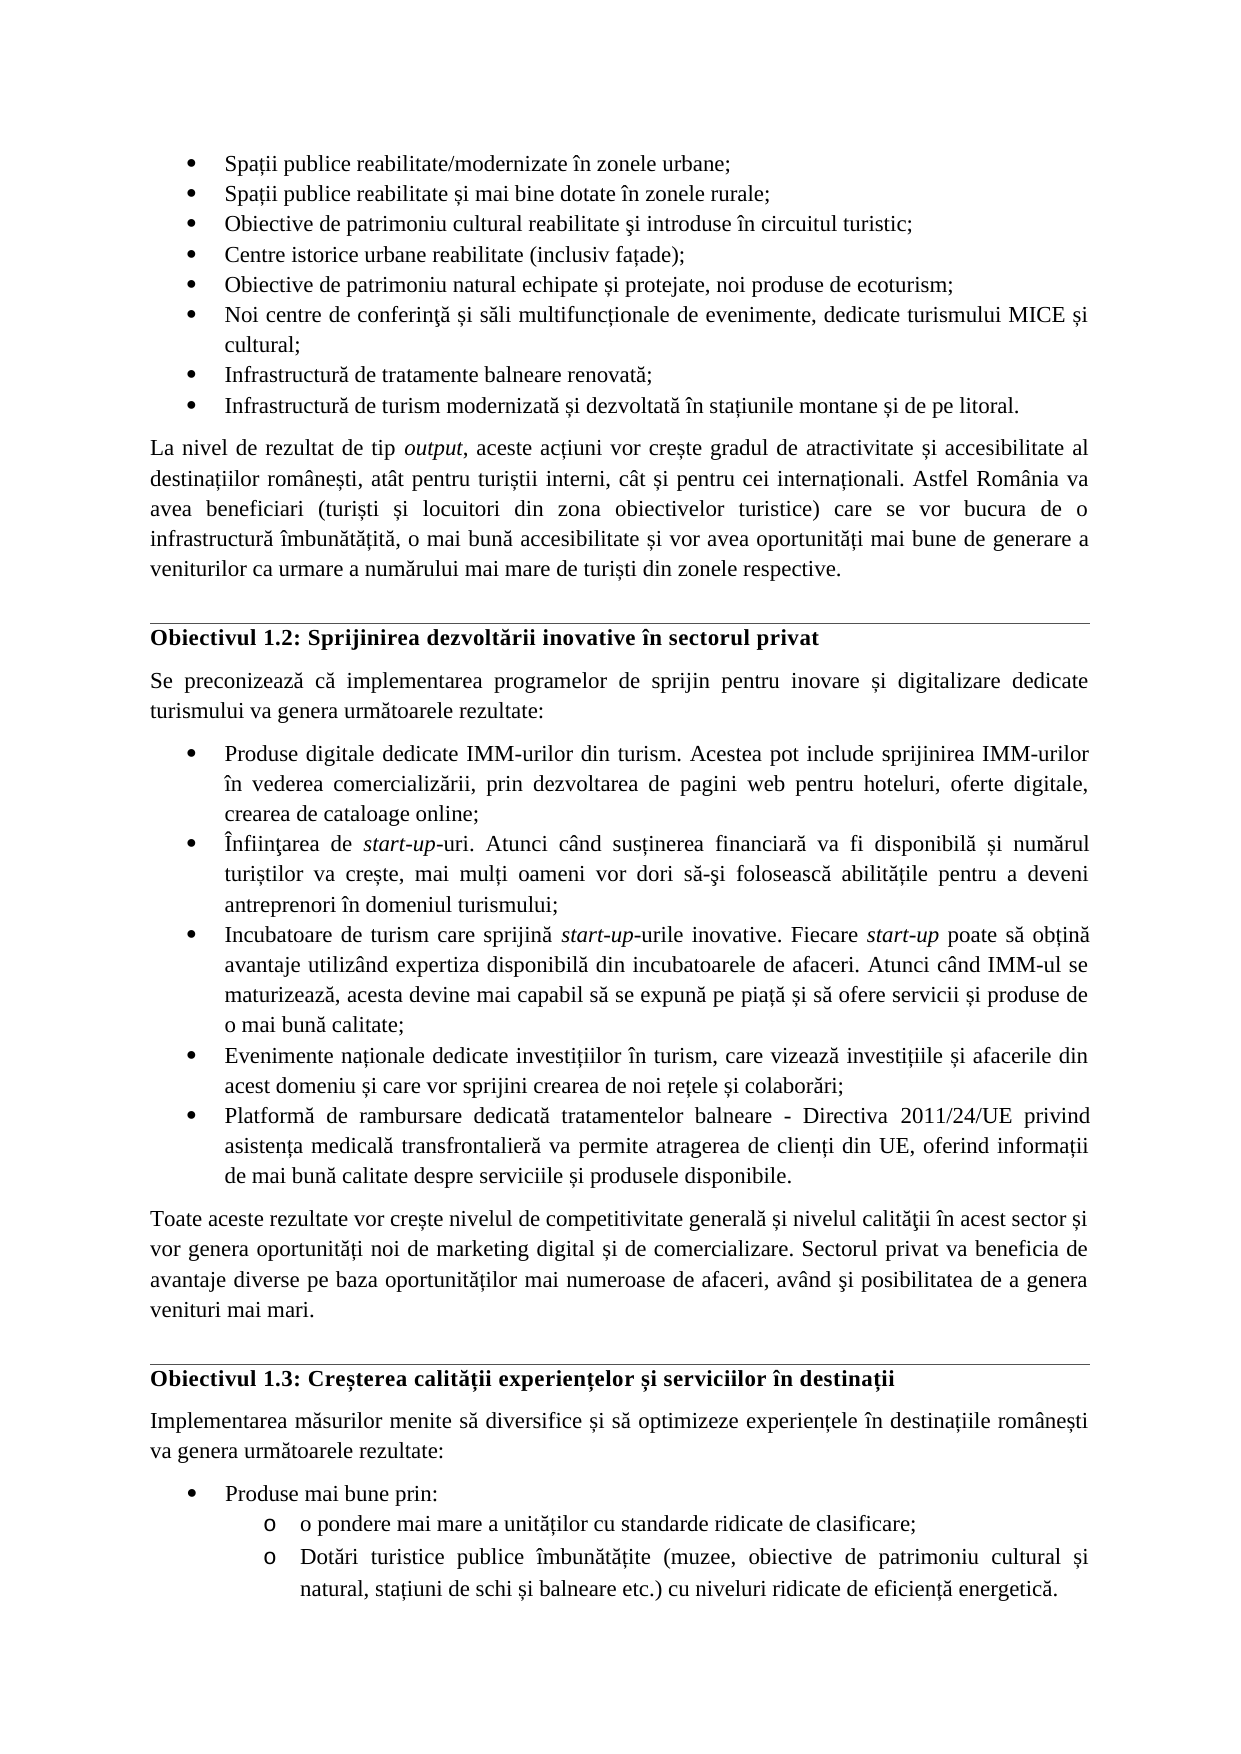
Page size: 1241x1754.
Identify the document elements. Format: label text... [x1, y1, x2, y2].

subtitle Obiectivul 1.2: Sprijinirea dezvoltării inovative în sectorul privat [150, 624, 1090, 650]
list Obiective de patrimoniu cultural reabilitate şi introduse în circuitul turistic; [187, 210, 1090, 237]
text Se preconizează că implementarea programelor de sprijin pentru inovare și digitalizare dedicate turismului va genera următoarele rezultate: [150, 667, 1090, 723]
list Înfiinţarea de start-up-uri. Atunci când susținerea financiară va fi disponibilă și numărul turiștilor va crește, mai mulți oameni vor dori să-şi folosească abilitățile pentru a deveni antreprenori în domeniul turismului; [187, 830, 1090, 917]
list Obiective de patrimoniu natural echipate și protejate, noi produse de ecoturism; [187, 271, 1090, 297]
list Spații publice reabilitate/modernizate în zonele urbane; [187, 150, 1090, 176]
list Dotări turistice publice îmbunătățite (muzee, obiective de patrimoniu cultural și natural, stațiuni de schi și balneare etc.) cu niveluri ridicate de eficiență energetică. [263, 1543, 1090, 1601]
list Incubatoare de turism care sprijină start-up-urile inovative. Fiecare start-up poate să obțină avantaje utilizând expertiza disponibilă din incubatoarele de afaceri. Atunci când IMM-ul se maturizează, acesta devine mai capabil să se expună pe piață și să ofere servicii și produse de o mai bună calitate; [187, 921, 1090, 1038]
text Implementarea măsurilor menite să diversifice și să optimizeze experiențele în destinațiile românești va genera următoarele rezultate: [150, 1407, 1090, 1464]
subtitle Obiectivul 1.3: Creșterea calității experiențelor și serviciilor în destinații [150, 1365, 1090, 1391]
list Evenimente naționale dedicate investițiilor în turism, care vizează investițiile și afacerile din acest domeniu și care vor sprijini crearea de noi rețele și colaborări; [187, 1042, 1090, 1098]
list Infrastructură de turism modernizată și dezvoltată în stațiunile montane și de pe litoral. [187, 392, 1090, 418]
list o pondere mai mare a unităților cu standarde ridicate de clasificare; [263, 1510, 1090, 1539]
list Infrastructură de tratamente balneare renovată; [187, 361, 1090, 388]
list Platformă de rambursare dedicată tratamentelor balneare - Directiva 2011/24/UE privind asistența medicală transfrontalieră va permite atragerea de clienți din UE, oferind informații de mai bună calitate despre serviciile și produsele disponibile. [187, 1102, 1090, 1189]
list Centre istorice urbane reabilitate (inclusiv fațade); [187, 241, 1090, 267]
text Toate aceste rezultate vor crește nivelul de competitivitate generală și nivelul calităţii în acest sector și vor genera oportunități noi de marketing digital și de comercializare. Sectorul privat va beneficia de avantaje diverse pe baza oportunităților mai numeroase de afaceri, având şi posibilitatea de a genera venituri mai mari. [150, 1205, 1090, 1322]
text La nivel de rezultat de tip output, aceste acțiuni vor crește gradul de atractivitate și accesibilitate al destinațiilor românești, atât pentru turiștii interni, cât și pentru cei internaționali. Astfel România va avea beneficiari (turiști și locuitori din zona obiectivelor turistice) care se vor bucura de o infrastructură îmbunătățită, o mai bună accesibilitate și vor avea oportunități mai bune de generare a veniturilor ca urmare a numărului mai mare de turiști din zonele respective. [150, 434, 1090, 582]
list Produse digitale dedicate IMM-urilor din turism. Acestea pot include sprijinirea IMM-urilor în vederea comercializării, prin dezvoltarea de pagini web pentru hoteluri, oferte digitale, crearea de cataloage online; [187, 739, 1090, 826]
list Spații publice reabilitate și mai bine dotate în zonele rurale; [187, 180, 1090, 207]
list Produse mai bune prin: [188, 1480, 1090, 1507]
list Noi centre de conferinţă și săli multifuncționale de evenimente, dedicate turismului MICE și cultural; [187, 301, 1090, 358]
